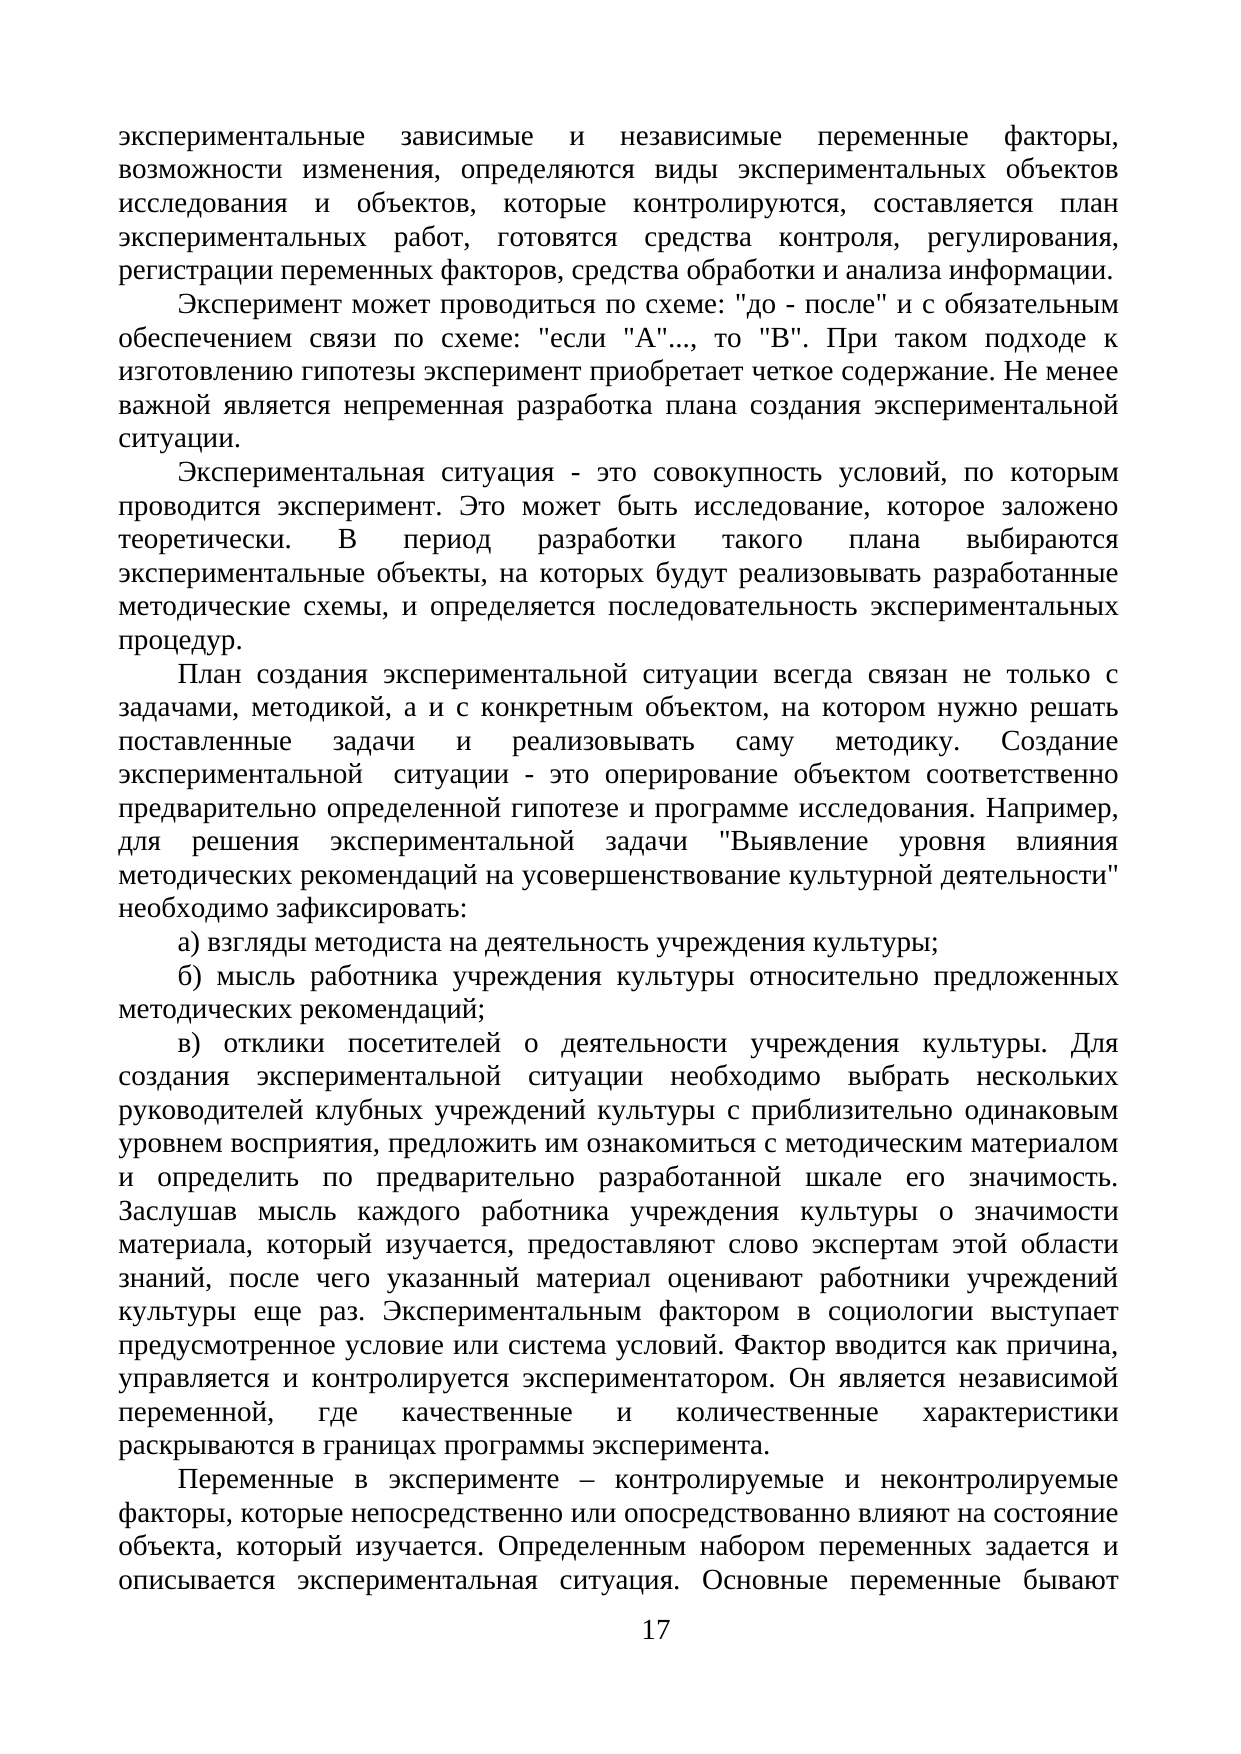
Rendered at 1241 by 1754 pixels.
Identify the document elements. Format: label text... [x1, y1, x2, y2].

text б) мысль работника учреждения культуры относительно предложенных методических рекомендаций; [118, 958, 1120, 1025]
text а) взгляды методиста на деятельность учреждения культуры; [118, 924, 1119, 958]
text Экспериментальная ситуация - это совокупность условий, по которым проводится эксперимент. Это может быть исследование, которое заложено теоретически. В период разработки такого плана выбираются экспериментальные объекты, на которых будут реализовывать разработанные методические схемы, и определяется последовательность экспериментальных процедур. [118, 454, 1119, 655]
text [118, 118, 1119, 286]
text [118, 1461, 1119, 1596]
text Эксперимент может проводиться по схеме: "до - после" и с обязательным обеспечением связи по схеме: "если "А"..., то "В". При таком подходе к изготовлению гипотезы эксперимент приобретает четкое содержание. Не менее важной является непременная разработка плана создания экспериментальной ситуации. [118, 286, 1119, 454]
text в) отклики посетителей о деятельности учреждения культуры. Для создания экспериментальной ситуации необходимо выбрать нескольких руководителей клубных учреждений культуры с приблизительно одинаковым уровнем восприятия, предложить им ознакомиться с методическим материалом и определить по предварительно разработанной шкале его значимость. Заслушав мысль каждого работника учреждения культуры о значимости материала, который изучается, предоставляют слово экспертам этой области знаний, после чего указанный материал оценивают работники учреждений культуры еще раз. Экспериментальным фактором в социологии выступает предусмотренное условие или система условий. Фактор вводится как причина, управляется и контролируется экспериментатором. Он является независимой переменной, где качественные и количественные характеристики раскрываются в границах программы эксперимента. [118, 1025, 1119, 1461]
text План создания экспериментальной ситуации всегда связан не только с задачами, методикой, а и с конкретным объектом, на котором нужно решать поставленные задачи и реализовывать саму методику. Создание экспериментальной ситуации - это оперирование объектом соответственно предварительно определенной гипотезе и программе исследования. Например, для решения экспериментальной задачи "Выявление уровня влияния методических рекомендаций на усовершенствование культурной деятельности" необходимо зафиксировать: [118, 656, 1119, 924]
